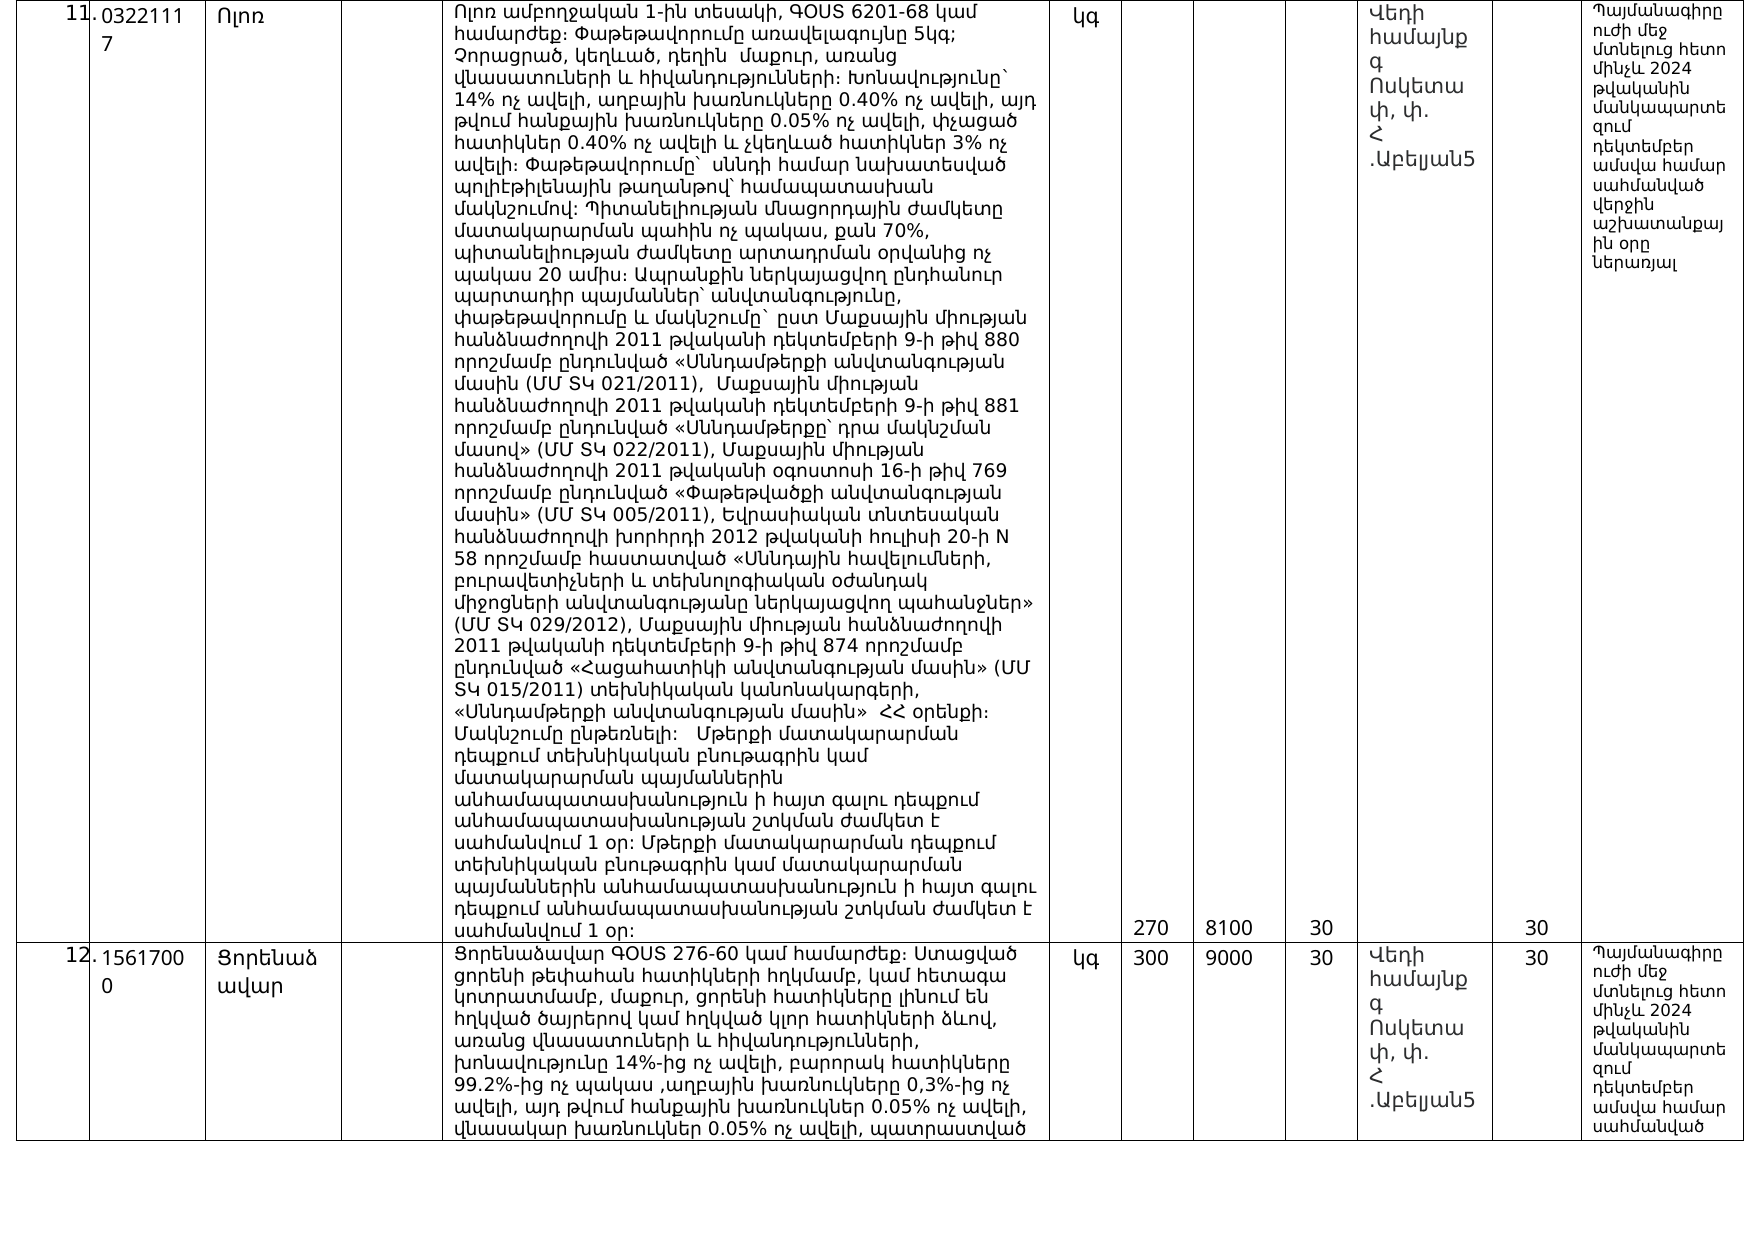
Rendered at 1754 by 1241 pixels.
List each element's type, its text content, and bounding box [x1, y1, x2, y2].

table_cell Ցորենաձավար [206, 943, 341, 1139]
table_cell 30 [1286, 1, 1357, 942]
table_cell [1358, 943, 1492, 1139]
table_cell [342, 943, 442, 1139]
table_cell [17, 943, 89, 1139]
table_cell [342, 1, 442, 942]
table_cell [17, 1, 89, 942]
table_cell 270 [1122, 1, 1193, 942]
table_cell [1582, 943, 1743, 1139]
table_cell 15617000 [90, 943, 205, 1139]
table_cell 8100 [1194, 1, 1285, 942]
table_cell 9000 [1194, 943, 1285, 1139]
table_cell 30 [1493, 1, 1581, 942]
table_cell կգ [1050, 943, 1121, 1139]
table_cell կգ [1050, 1, 1121, 942]
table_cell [1358, 1, 1492, 942]
table_cell Ոլոռ ամբողջական 1-ին տեսակի, ԳՕՍՏ 6201-68 կամ համարժեք։ Փաթեթավորումը առավելագույնը 5կգ; Չորացրած, կեղևած, դեղին մաքուր, առանց վնասատուների և հիվանդությունների։ Խոնավությունը` 14% ոչ ավելի, աղբային խառնուկները 0.40% ոչ ավելի, այդ թվում հանքային խառնուկները 0.05% ոչ ավելի, փչացած հատիկներ 0.40% ոչ ավելի և չկեղևած հատիկներ 3% ոչ ավելի։ Փաթեթավորումը՝ սննդի համար նախատեսված պոլիէթիլենային թաղանթով՝ համապատասխան մակնշումով: Պիտանելիության մնացորդային ժամկետը մատակարարման պահին ոչ պակաս, քան 70%, պիտանելիության ժամկետը արտադրման օրվանից ոչ պակաս 20 ամիս։ Ապրանքին ներկայացվող ընդհանուր պարտադիր պայմաններ՝ անվտանգությունը, փաթեթավորումը և մակնշումը` ըստ Մաքսային միության հանձնաժողովի 2011 թվականի դեկտեմբերի 9-ի թիվ 880 որոշմամբ ընդունված «Սննդամթերքի անվտանգության մասին (ՄՄ ՏԿ 021/2011), Մաքսային միության հանձնաժողովի 2011 թվականի դեկտեմբերի 9-ի թիվ 881 որոշմամբ ընդունված «Սննդամթերքը՝ դրա մակնշման մասով» (ՄՄ ՏԿ 022/2011), Մաքսային միության հանձնաժողովի 2011 թվականի օգոստոսի 16-ի թիվ 769 որոշմամբ ընդունված «Փաթեթվածքի անվտանգության մասին» (ՄՄ ՏԿ 005/2011), Եվրասիական տնտեսական հանձնաժողովի խորհրդի 2012 թվականի հուլիսի 20-ի N 58 որոշմամբ հաստատված «Սննդային հավելումների, բուրավետիչների և տեխնոլոգիական օժանդակ միջոցների անվտանգությանը ներկայացվող պահանջներ» (ՄՄ ՏԿ 029/2012), Մաքսային միության հանձնաժողովի 2011 թվականի դեկտեմբերի 9-ի թիվ 874 որոշմամբ ընդունված «Հացահատիկի անվտանգության մասին» (ՄՄ ՏԿ 015/2011) տեխնիկական կանոնակարգերի, «Սննդամթերքի անվտանգության մասին» ՀՀ օրենքի։ Մակնշումը ընթեռնելի: Մթերքի մատակարարման դեպքում տեխնիկական բնութագրին կամ մատակարարման պայմաններին անհամապատասխանություն ի հայտ գալու դեպքում անհամապատասխանության շտկման ժամկետ է սահմանվում 1 օր: Մթերքի մատակարարման դեպքում տեխնիկական բնութագրին կամ մատակարարման պայմաններին անհամապատասխանություն ի հայտ գալու դեպքում անհամապատասխանության շտկման ժամկետ է սահմանվում 1 օր: [443, 1, 1049, 942]
table_cell 03221117 [90, 1, 205, 942]
table_cell 30 [1493, 943, 1581, 1139]
table_cell 30 [1286, 943, 1357, 1139]
table_cell Ոլոռ [206, 1, 341, 942]
table_cell 300 [1122, 943, 1193, 1139]
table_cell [1582, 1, 1743, 942]
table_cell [443, 943, 1049, 1139]
